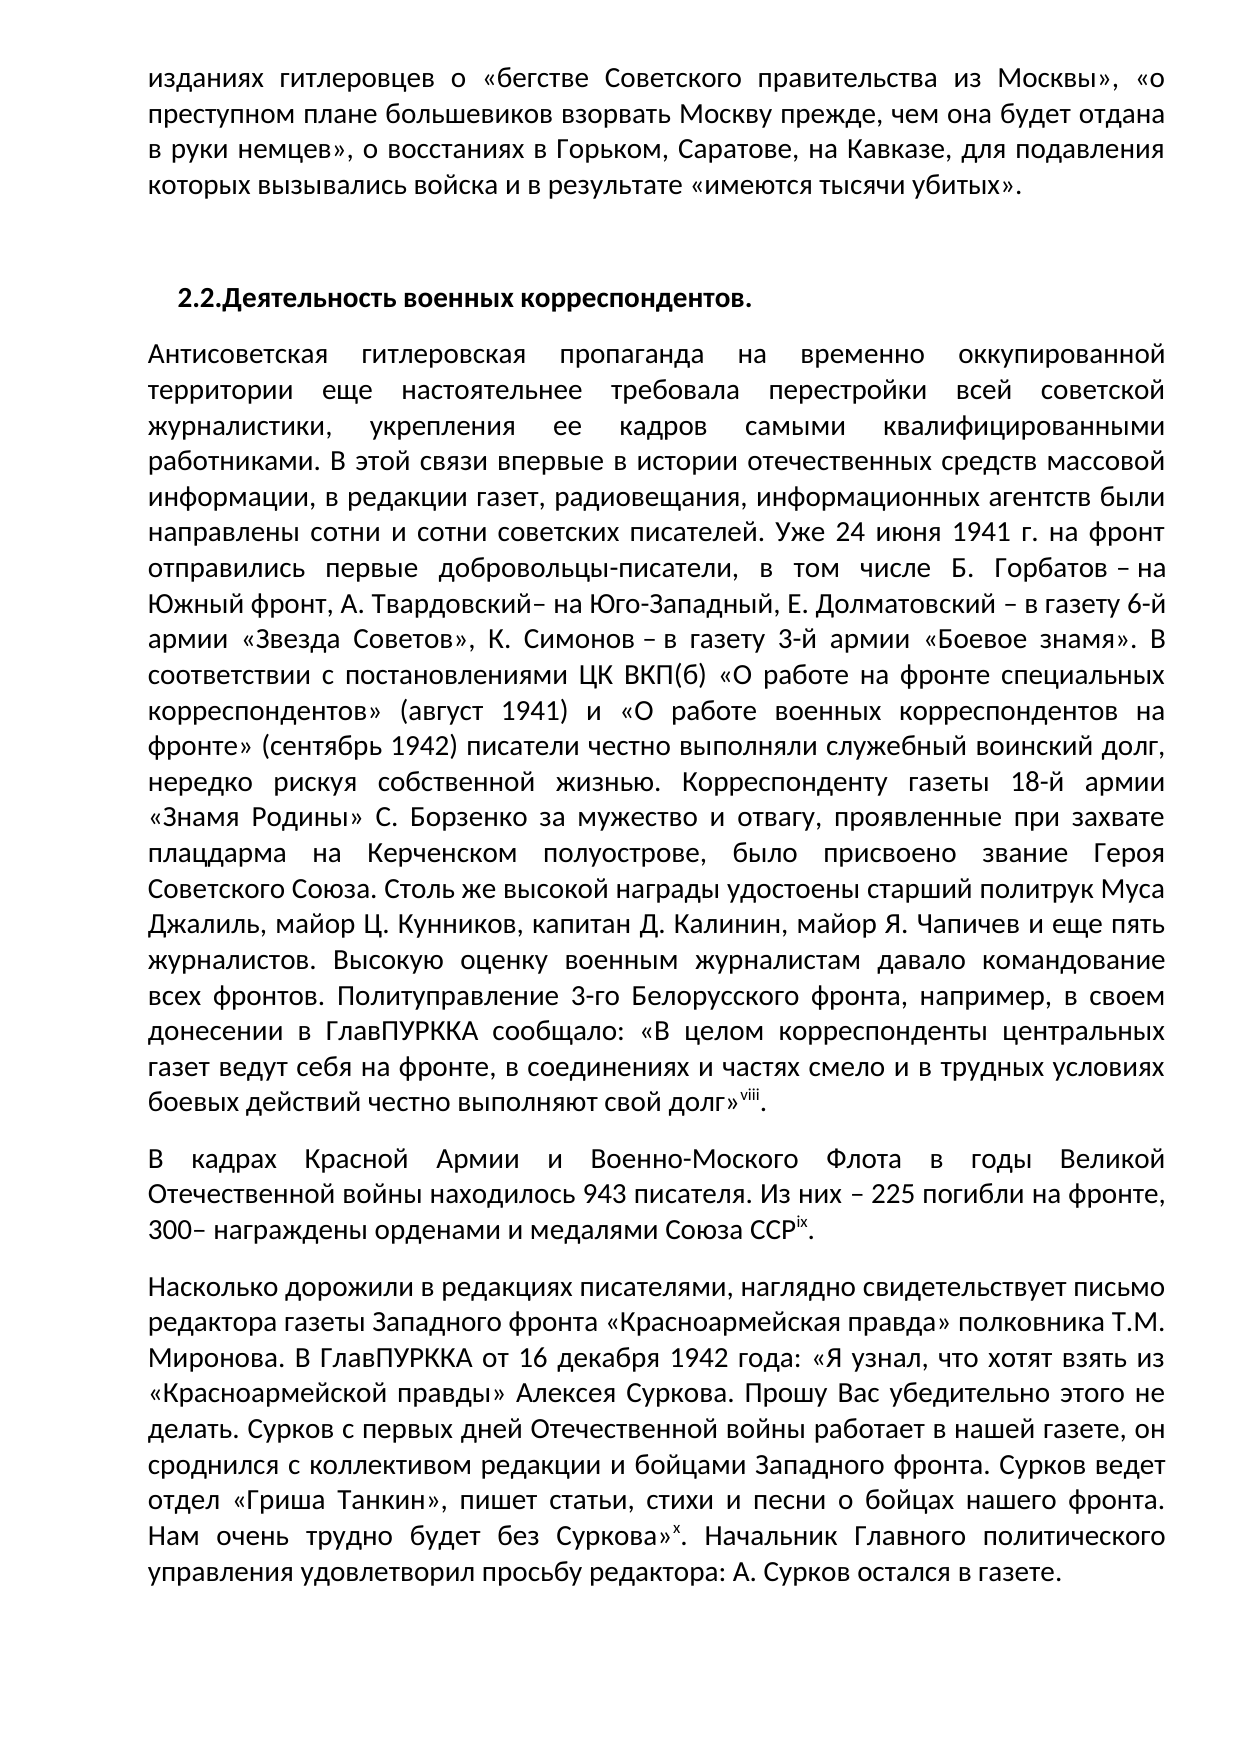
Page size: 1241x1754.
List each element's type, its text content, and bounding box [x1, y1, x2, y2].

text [148, 59, 1166, 202]
text Насколько дорожили в редакциях писателями, наглядно свидетельствует письмо редактора газеты Западного фронта «Красноармейская правда» полковника Т.М. Миронова. В ГлавПУРККА от 16 декабря 1942 года: «Я узнал, что хотят взять из «Красноармейской правды» Алексея Суркова. Прошу Вас убедительно этого не делать. Сурков с первых дней Отечественной войны работает в нашей газете, он сроднился с коллективом редакции и бойцами Западного фронта. Сурков ведет отдел «Гриша Танкин», пишет статьи, стихи и песни о бойцах нашего фронта. Нам очень трудно будет без Суркова». Начальник Главного политического управления удовлетворил просьбу редактора: А. Сурков остался в газете. [148, 1268, 1166, 1588]
text В кадрах Красной Армии и Военно-Моского Флота в годы Великой Отечественной войны находилось 943 писателя. Из них – 225 погибли на фронте, 300– награждены орденами и медалями Союза ССР. [148, 1140, 1166, 1247]
text 2.2.Деятельность военных корреспондентов. [177, 279, 1166, 314]
text Антисоветская гитлеровская пропаганда на временно оккупированной территории еще настоятельнее требовала перестройки всей советской журналистики, укрепления ее кадров самыми квалифицированными работниками. В этой связи впервые в истории отечественных средств массовой информации, в редакции газет, радиовещания, информационных агентств были направлены сотни и сотни советских писателей. Уже 24 июня 1941 г. на фронт отправились первые добровольцы-писатели, в том числе Б. Горбатов – на Южный фронт, А. Твардовский– на Юго-Западный, Е. Долматовский – в газету 6-й армии «Звезда Советов», К. Симонов – в газету 3-й армии «Боевое знамя». В соответствии с постановлениями ЦК ВКП(б) «О работе на фронте специальных корреспондентов» (август 1941) и «О работе военных корреспондентов на фронте» (сентябрь 1942) писатели честно выполняли служебный воинский долг, нередко рискуя собственной жизнью. Корреспонденту газеты 18-й армии «Знамя Родины» С. Борзенко за мужество и отвагу, проявленные при захвате плацдарма на Керченском полуострове, было присвоено звание Героя Советского Союза. Столь же высокой награды удостоены старший политрук Муса Джалиль, майор Ц. Кунников, капитан Д. Калинин, майор Я. Чапичев и еще пять журналистов. Высокую оценку военным журналистам давало командование всех фронтов. Политуправление 3-го Белорусского фронта, например, в своем донесении в ГлавПУРККА сообщало: «В целом корреспонденты центральных газет ведут себя на фронте, в соединениях и частях смело и в трудных условиях боевых действий честно выполняют свой долг». [148, 335, 1166, 1119]
